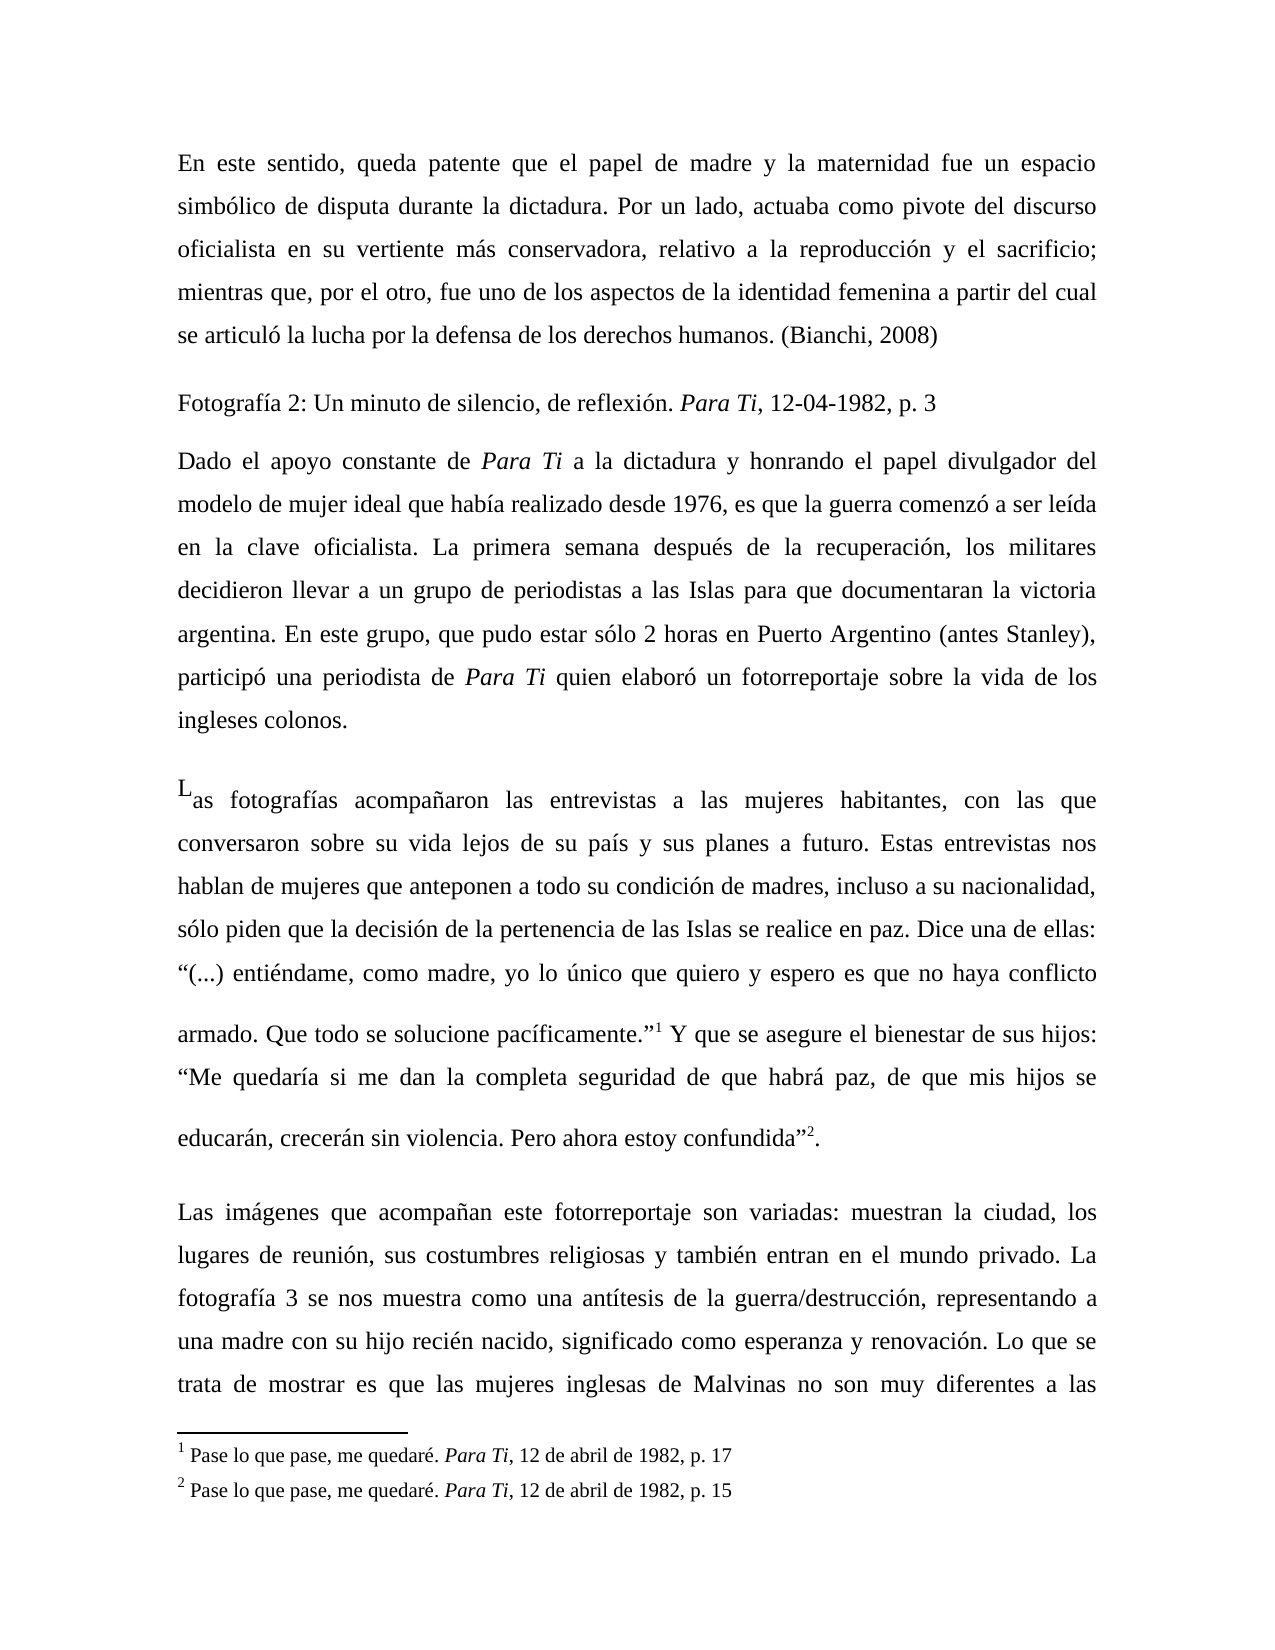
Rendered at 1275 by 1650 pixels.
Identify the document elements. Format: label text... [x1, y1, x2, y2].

text Las fotografías acompañaron las entrevistas a las mujeres habitantes, con las que conversaron sobre su vida lejos de su país y sus planes a futuro. Estas entrevistas nos hablan de mujeres que anteponen a todo su condición de madres, incluso a su nacionalidad, sólo piden que la decisión de la pertenencia de las Islas se realice en paz. Dice una de ellas: “(...) entiéndame, como madre, yo lo único que quiero y espero es que no haya conflicto armado. Que todo se solucione pacíficamente.” Y que se asegure el bienestar de sus hijos: “Me quedaría si me dan la completa seguridad de que habrá paz, de que mis hijos se educarán, crecerán sin violencia. Pero ahora estoy confundida”. [177, 773, 1098, 1152]
text Fotografía 2: Un minuto de silencio, de reflexión. Para Ti, 12-04-1982, p. 3 [177, 388, 1098, 417]
text Dado el apoyo constante de Para Ti a la dictadura y honrando el papel divulgador del modelo de mujer ideal que había realizado desde 1976, es que la guerra comenzó a ser leída en la clave oficialista. La primera semana después de la recuperación, los militares decidieron llevar a un grupo de periodistas a las Islas para que documentaran la victoria argentina. En este grupo, que pudo estar sólo 2 horas en Puerto Argentino (antes Stanley), participó una periodista de Para Ti quien elaboró un fotorreportaje sobre la vida de los ingleses colonos. [177, 446, 1098, 734]
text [177, 1197, 1098, 1398]
text En este sentido, queda patente que el papel de madre y la maternidad fue un espacio simbólico de disputa durante la dictadura. Por un lado, actuaba como pivote del discurso oficialista en su vertiente más conservadora, relativo a la reproducción y el sacrificio; mientras que, por el otro, fue uno de los aspectos de la identidad femenina a partir del cual se articuló la lucha por la defensa de los derechos humanos. (Bianchi, 2008) [177, 148, 1098, 349]
